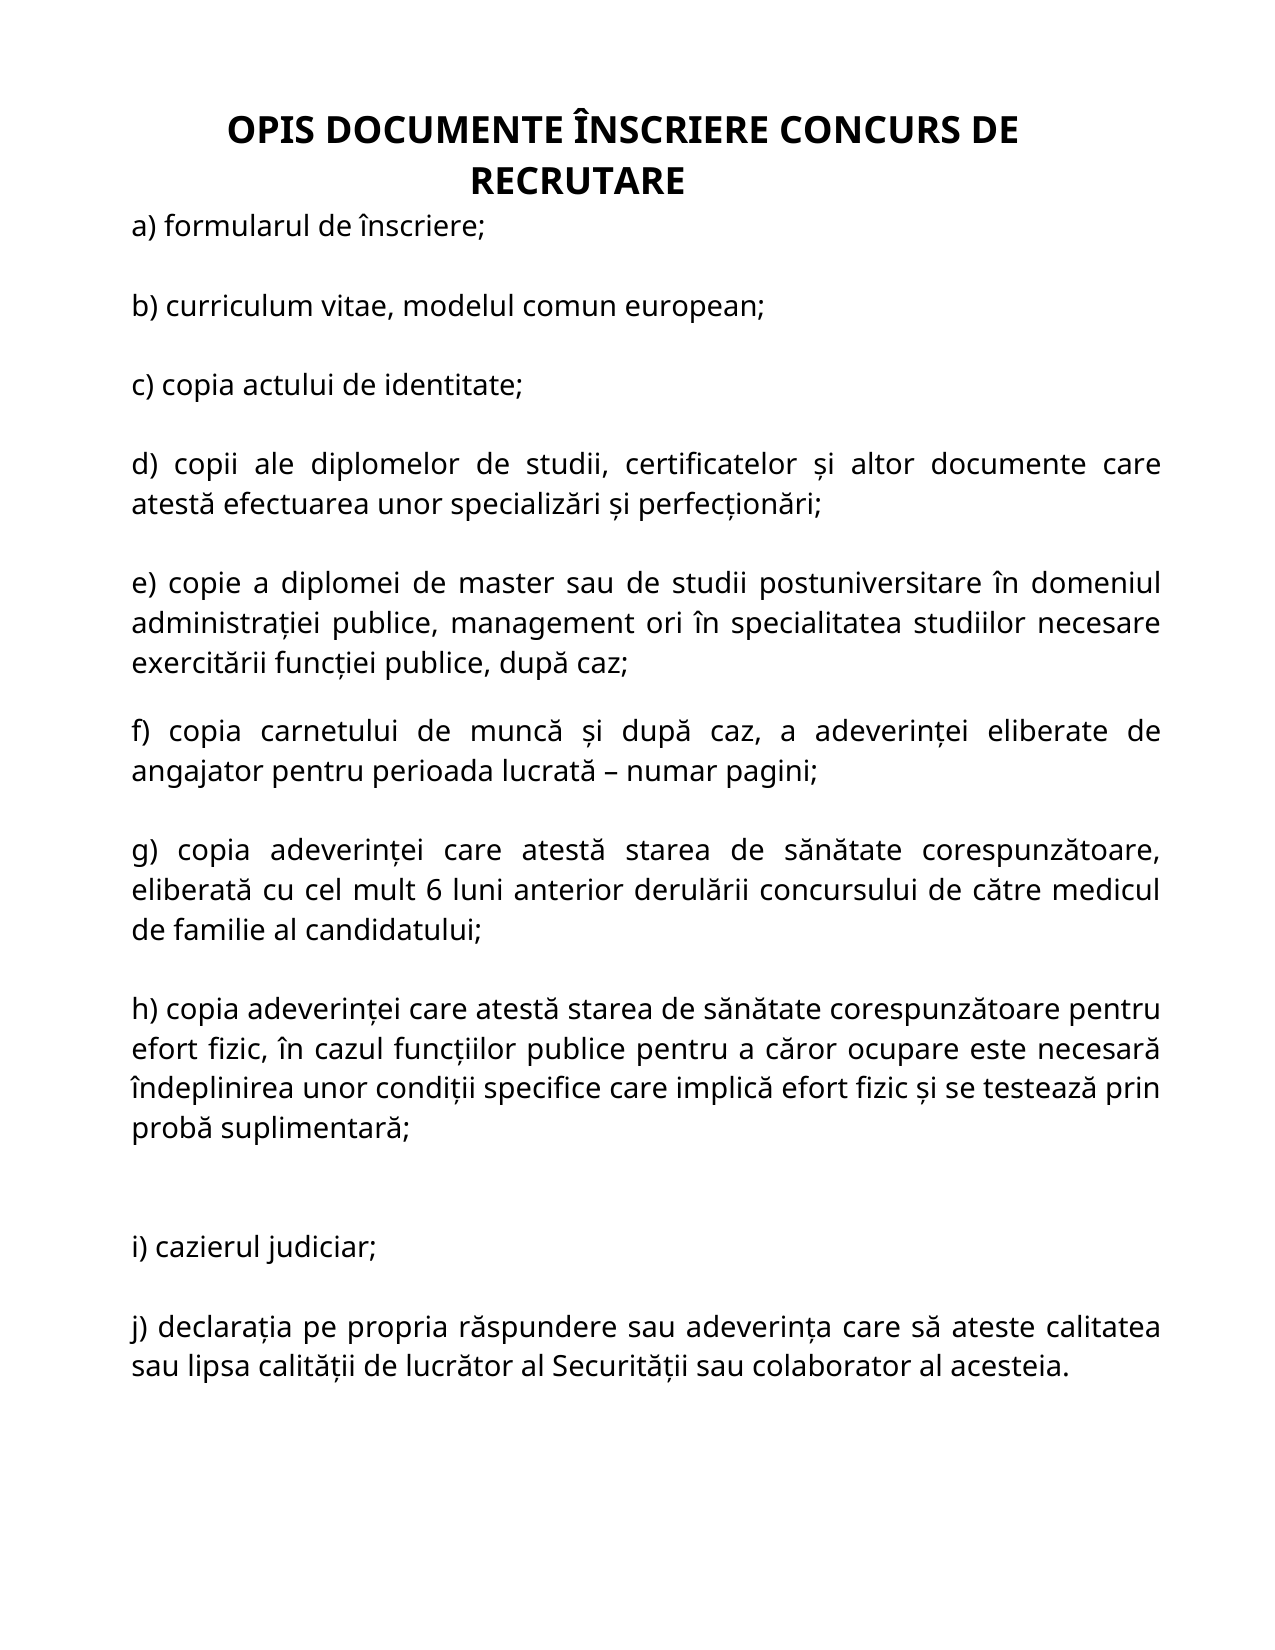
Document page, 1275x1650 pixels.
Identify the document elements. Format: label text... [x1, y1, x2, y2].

text h) copia adeverinţei care atestă starea de sănătate corespunzătoare pentru efort fizic, în cazul funcţiilor publice pentru a căror ocupare este necesară îndeplinirea unor condiţii specifice care implică efort fizic şi se testează prin probă suplimentară; [131, 988, 1162, 1147]
text i) cazierul judiciar; [131, 1226, 1162, 1266]
text g) copia adeverinţei care atestă starea de sănătate corespunzătoare, eliberată cu cel mult 6 luni anterior derulării concursului de către medicul de familie al candidatului; [131, 829, 1162, 949]
text RECRUTARE [187, 154, 1087, 206]
text f) copia carnetului de muncă şi după caz, a adeverinţei eliberate de angajator pentru perioada lucrată – numar pagini; [131, 711, 1162, 790]
text d) copii ale diplomelor de studii, certificatelor şi altor documente care atestă efectuarea unor specializări şi perfecţionări; [131, 444, 1162, 523]
text e) copie a diplomei de master sau de studii postuniversitare în domeniul administraţiei publice, management ori în specialitatea studiilor necesare exercitării funcţiei publice, după caz; [131, 563, 1162, 682]
text j) declaraţia pe propria răspundere sau adeverinţa care să ateste calitatea sau lipsa calităţii de lucrător al Securităţii sau colaborator al acesteia. [131, 1306, 1162, 1385]
text OPIS DOCUMENTE ÎNSCRIERE CONCURS DE [187, 103, 1087, 154]
text a) formularul de înscriere; [131, 206, 1162, 245]
text c) copia actului de identitate; [131, 364, 1162, 404]
text b) curriculum vitae, modelul comun european; [131, 285, 1162, 324]
